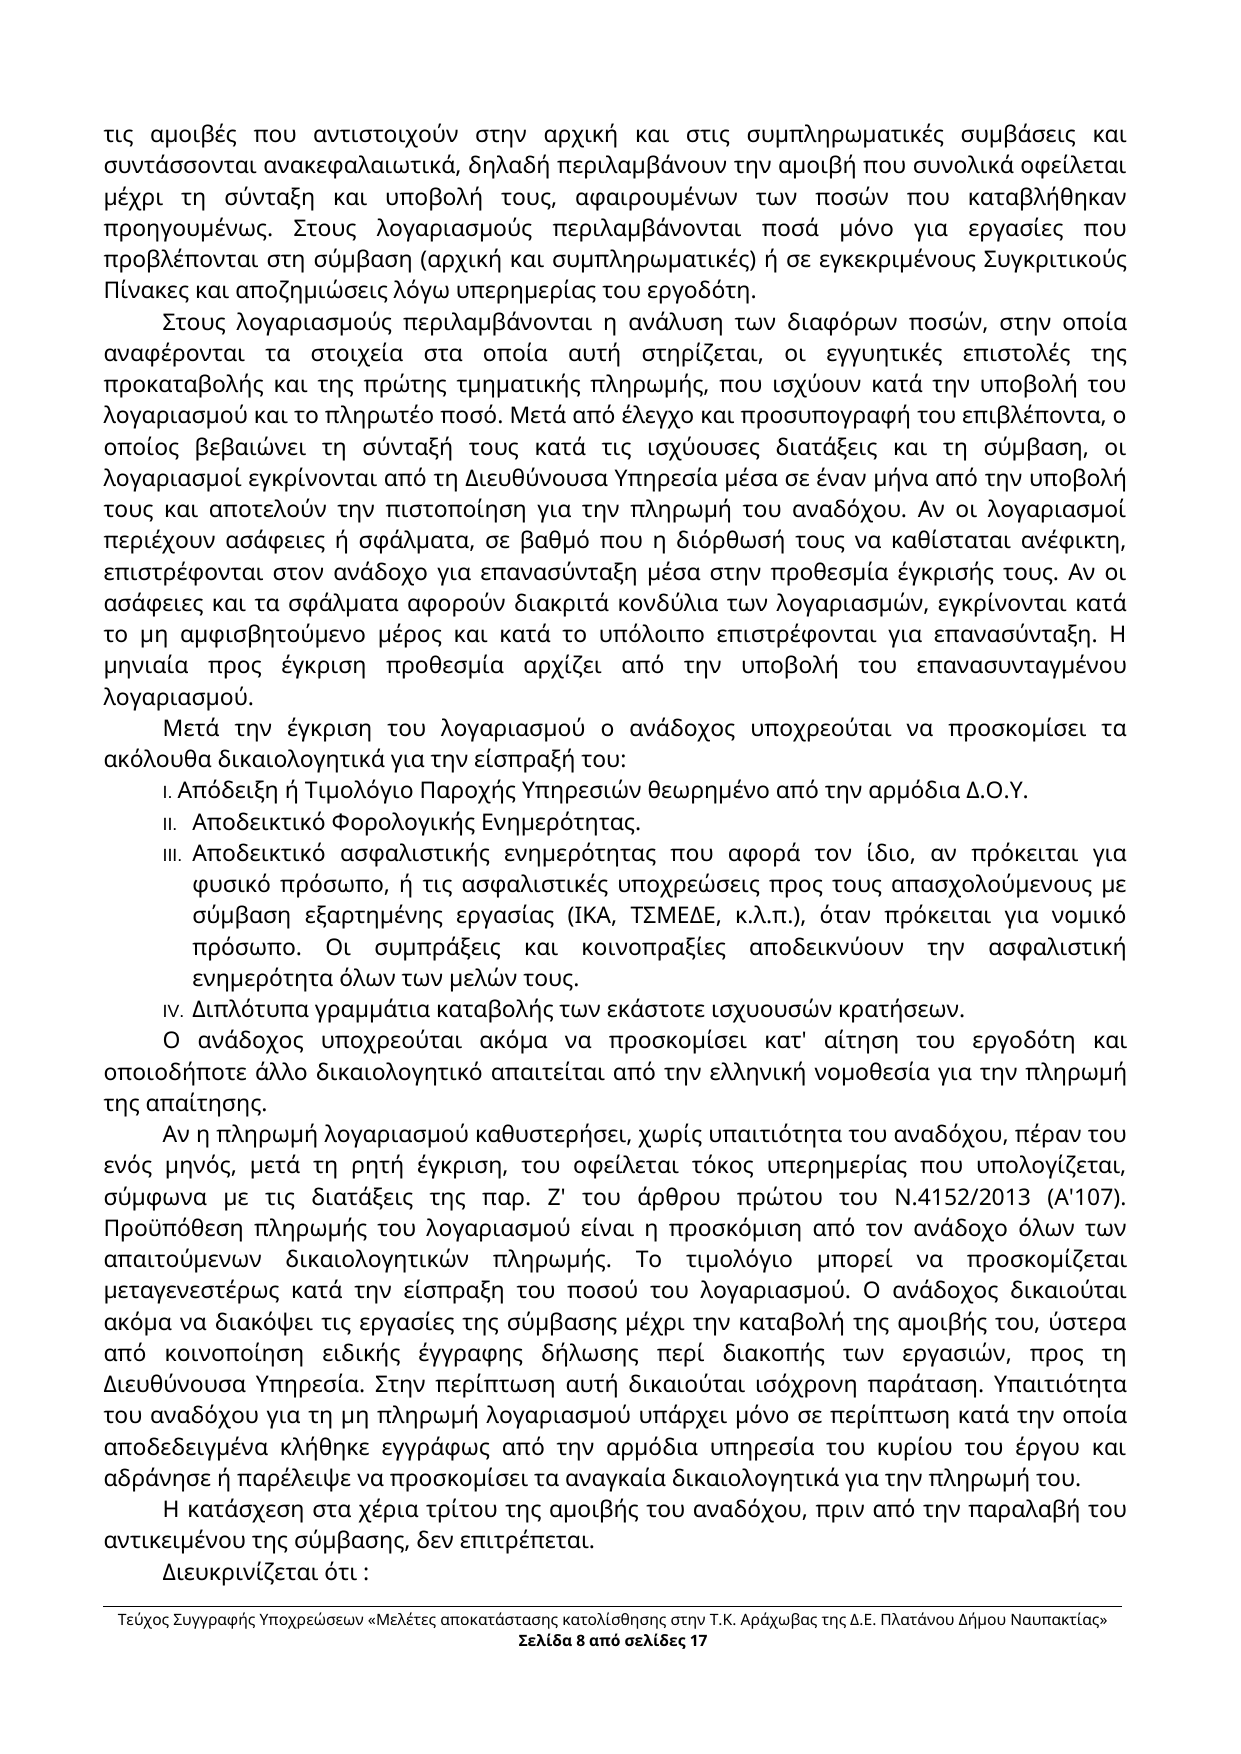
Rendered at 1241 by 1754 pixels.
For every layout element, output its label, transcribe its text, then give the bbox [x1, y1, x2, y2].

text Η κατάσχεση στα χέρια τρίτου της αμοιβής του αναδόχου, πριν από την παραλαβή του αντικειμένου της σύμβασης, δεν επιτρέπεται. [103, 1493, 1128, 1556]
text Αν η πληρωμή λογαριασμού καθυστερήσει, χωρίς υπαιτιότητα του αναδόχου, πέραν του ενός μηνός, μετά τη ρητή έγκριση, του οφείλεται τόκος υπερημερίας που υπολογίζεται, σύμφωνα με τις διατάξεις της παρ. Ζ' του άρθρου πρώτου του Ν.4152/2013 (Α'107). Προϋπόθεση πληρωμής του λογαριασμού είναι η προσκόμιση από τον ανάδοχο όλων των απαιτούμενων δικαιολογητικών πληρωμής. Το τιμολόγιο μπορεί να προσκομίζεται μεταγενεστέρως κατά την είσπραξη του ποσού του λογαριασμού. Ο ανάδοχος δικαιούται ακόμα να διακόψει τις εργασίες της σύμβασης μέχρι την καταβολή της αμοιβής του, ύστερα από κοινοποίηση ειδικής έγγραφης δήλωσης περί διακοπής των εργασιών, προς τη Διευθύνουσα Υπηρεσία. Στην περίπτωση αυτή δικαιούται ισόχρονη παράταση. Υπαιτιότητα του αναδόχου για τη μη πληρωμή λογαριασμού υπάρχει μόνο σε περίπτωση κατά την οποία αποδεδειγμένα κλήθηκε εγγράφως από την αρμόδια υπηρεσία του κυρίου του έργου και αδράνησε ή παρέλειψε να προσκομίσει τα αναγκαία δικαιολογητικά για την πληρωμή του. [103, 1118, 1128, 1493]
text Στους λογαριασμούς περιλαμβάνονται η ανάλυση των διαφόρων ποσών, στην οποία αναφέρονται τα στοιχεία στα οποία αυτή στηρίζεται, οι εγγυητικές επιστολές της προκαταβολής και της πρώτης τμηματικής πληρωμής, που ισχύουν κατά την υποβολή του λογαριασμού και το πληρωτέο ποσό. Μετά από έλεγχο και προσυπογραφή του επιβλέποντα, ο οποίος βεβαιώνει τη σύνταξή τους κατά τις ισχύουσες διατάξεις και τη σύμβαση, οι λογαριασμοί εγκρίνονται από τη Διευθύνουσα Υπηρεσία μέσα σε έναν μήνα από την υποβολή τους και αποτελούν την πιστοποίηση για την πληρωμή του αναδόχου. Αν οι λογαριασμοί περιέχουν ασάφειες ή σφάλματα, σε βαθμό που η διόρθωσή τους να καθίσταται ανέφικτη, επιστρέφονται στον ανάδοχο για επανασύνταξη μέσα στην προθεσμία έγκρισής τους. Αν οι ασάφειες και τα σφάλματα αφορούν διακριτά κονδύλια των λογαριασμών, εγκρίνονται κατά το μη αμφισβητούμενο μέρος και κατά το υπόλοιπο επιστρέφονται για επανασύνταξη. Η μηνιαία προς έγκριση προθεσμία αρχίζει από την υποβολή του επανασυνταγμένου λογαριασμού. [103, 306, 1128, 712]
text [103, 118, 1128, 306]
text Ο ανάδοχος υποχρεούται ακόμα να προσκομίσει κατ' αίτηση του εργοδότη και οποιοδήποτε άλλο δικαιολογητικό απαιτείται από την ελληνική νομοθεσία για την πληρωμή της απαίτησης. [103, 1024, 1128, 1118]
list Αποδεικτικό Φορολογικής Ενημερότητας. [162, 806, 1128, 837]
text Μετά την έγκριση του λογαριασμού ο ανάδοχος υποχρεούται να προσκομίσει τα ακόλουθα δικαιολογητικά για την είσπραξή του: [103, 712, 1128, 774]
list Διπλότυπα γραμμάτια καταβολής των εκάστοτε ισχυουσών κρατήσεων. [162, 993, 1128, 1024]
text Διευκρινίζεται ότι : [103, 1556, 1128, 1587]
list Αποδεικτικό ασφαλιστικής ενημερότητας που αφορά τον ίδιο, αν πρόκειται για φυσικό πρόσωπο, ή τις ασφαλιστικές υποχρεώσεις προς τους απασχολούμενους με σύμβαση εξαρτημένης εργασίας (ΙΚΑ, ΤΣΜΕΔΕ, κ.λ.π.), όταν πρόκειται για νομικό πρόσωπο. Οι συμπράξεις και κοινοπραξίες αποδεικνύουν την ασφαλιστική ενημερότητα όλων των μελών τους. [162, 837, 1128, 993]
list Απόδειξη ή Τιμολόγιο Παροχής Υπηρεσιών θεωρημένο από την αρμόδια Δ.Ο.Υ. [162, 774, 1128, 806]
